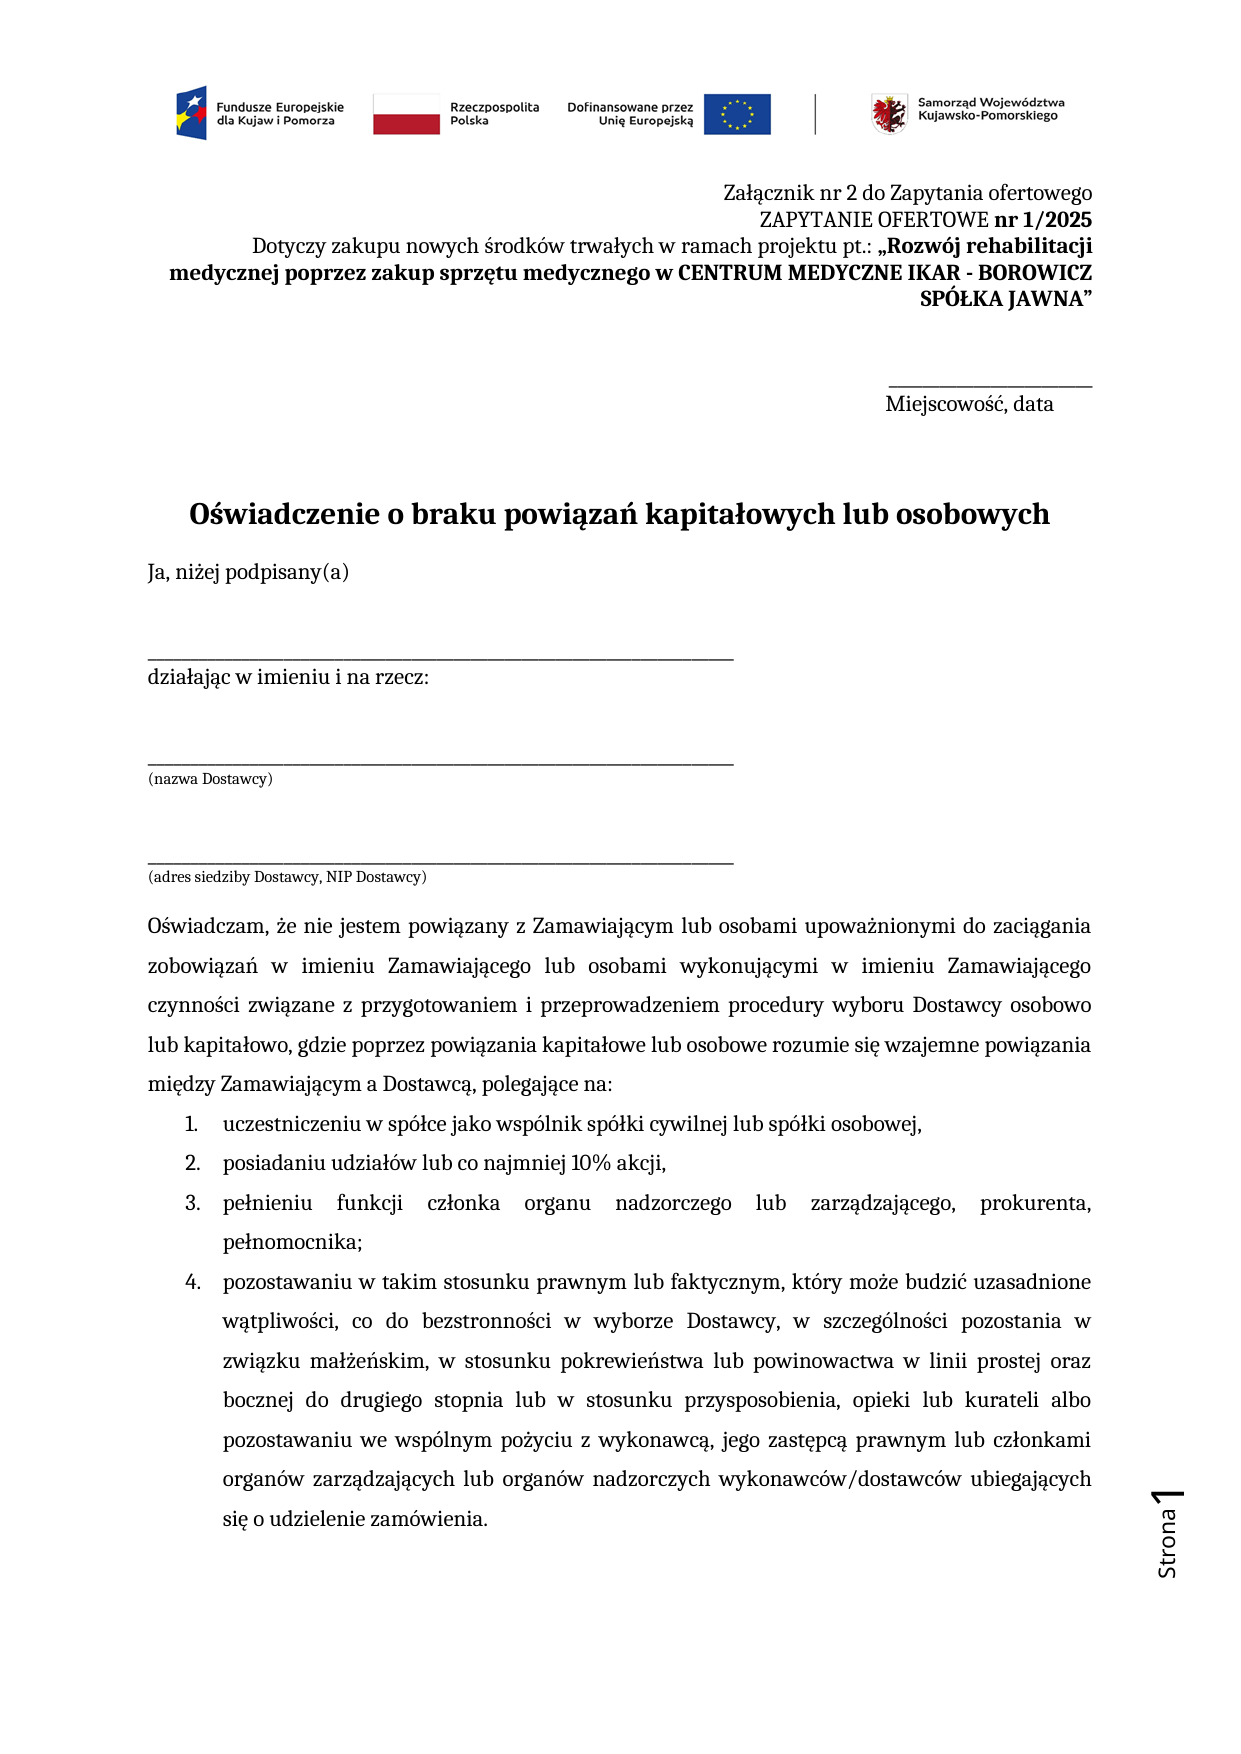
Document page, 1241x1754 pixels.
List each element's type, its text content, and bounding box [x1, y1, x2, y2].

text Oświadczenie o braku powiązań kapitałowych lub osobowych [148, 496, 1093, 532]
text _____________________________________________________________________ [148, 638, 1093, 664]
list posiadaniu udziałów lub co najmniej 10% akcji, [185, 1150, 1093, 1177]
list pełnieniu funkcji członka organu nadzorczego lub zarządzającego, prokurenta, pełnomocnika; [185, 1190, 1093, 1256]
text _____________________________________________________________________ [148, 841, 1093, 868]
picture [147, 73, 1093, 153]
text Dotyczy zakupu nowych środków trwałych w ramach projektu pt.: „Rozwój rehabilitacji medycznej poprzez zakup sprzętu medycznego w CENTRUM MEDYCZNE IKAR - BOROWICZ SPÓŁKA JAWNA” [148, 233, 1093, 312]
text (adres siedziby Dostawcy, NIP Dostawcy) [148, 868, 1093, 887]
text ZAPYTANIE OFERTOWE nr 1/2025 [148, 207, 1093, 233]
text (nazwa Dostawcy) [148, 769, 1093, 789]
text działając w imieniu i na rzecz: [148, 664, 1093, 691]
text Oświadczam, że nie jestem powiązany z Zamawiającym lub osobami upoważnionymi do zaciągania zobowiązań w imieniu Zamawiającego lub osobami wykonującymi w imieniu Zamawiającego czynności związane z przygotowaniem i przeprowadzeniem procedury wyboru Dostawcy osobowo lub kapitałowo, gdzie poprzez powiązania kapitałowe lub osobowe rozumie się wzajemne powiązania między Zamawiającym a Dostawcą, polegające na: [148, 913, 1093, 1098]
text ________________________ [148, 365, 1093, 391]
list uczestniczeniu w spółce jako wspólnik spółki cywilnej lub spółki osobowej, [185, 1111, 1093, 1137]
text Załącznik nr 2 do Zapytania ofertowego [148, 180, 1093, 207]
text _____________________________________________________________________ [148, 743, 1093, 769]
text Miejscowość, data [811, 391, 1093, 417]
list pozostawaniu w takim stosunku prawnym lub faktycznym, który może budzić uzasadnione wątpliwości, co do bezstronności w wyborze Dostawcy, w szczególności pozostania w związku małżeńskim, w stosunku pokrewieństwa lub powinowactwa w linii prostej oraz bocznej do drugiego stopnia lub w stosunku przysposobienia, opieki lub kurateli albo pozostawaniu we wspólnym pożyciu z wykonawcą, jego zastępcą prawnym lub członkami organów zarządzających lub organów nadzorczych wykonawców/dostawców ubiegających się o udzielenie zamówienia. [185, 1269, 1093, 1532]
text Ja, niżej podpisany(a) [148, 559, 1093, 585]
